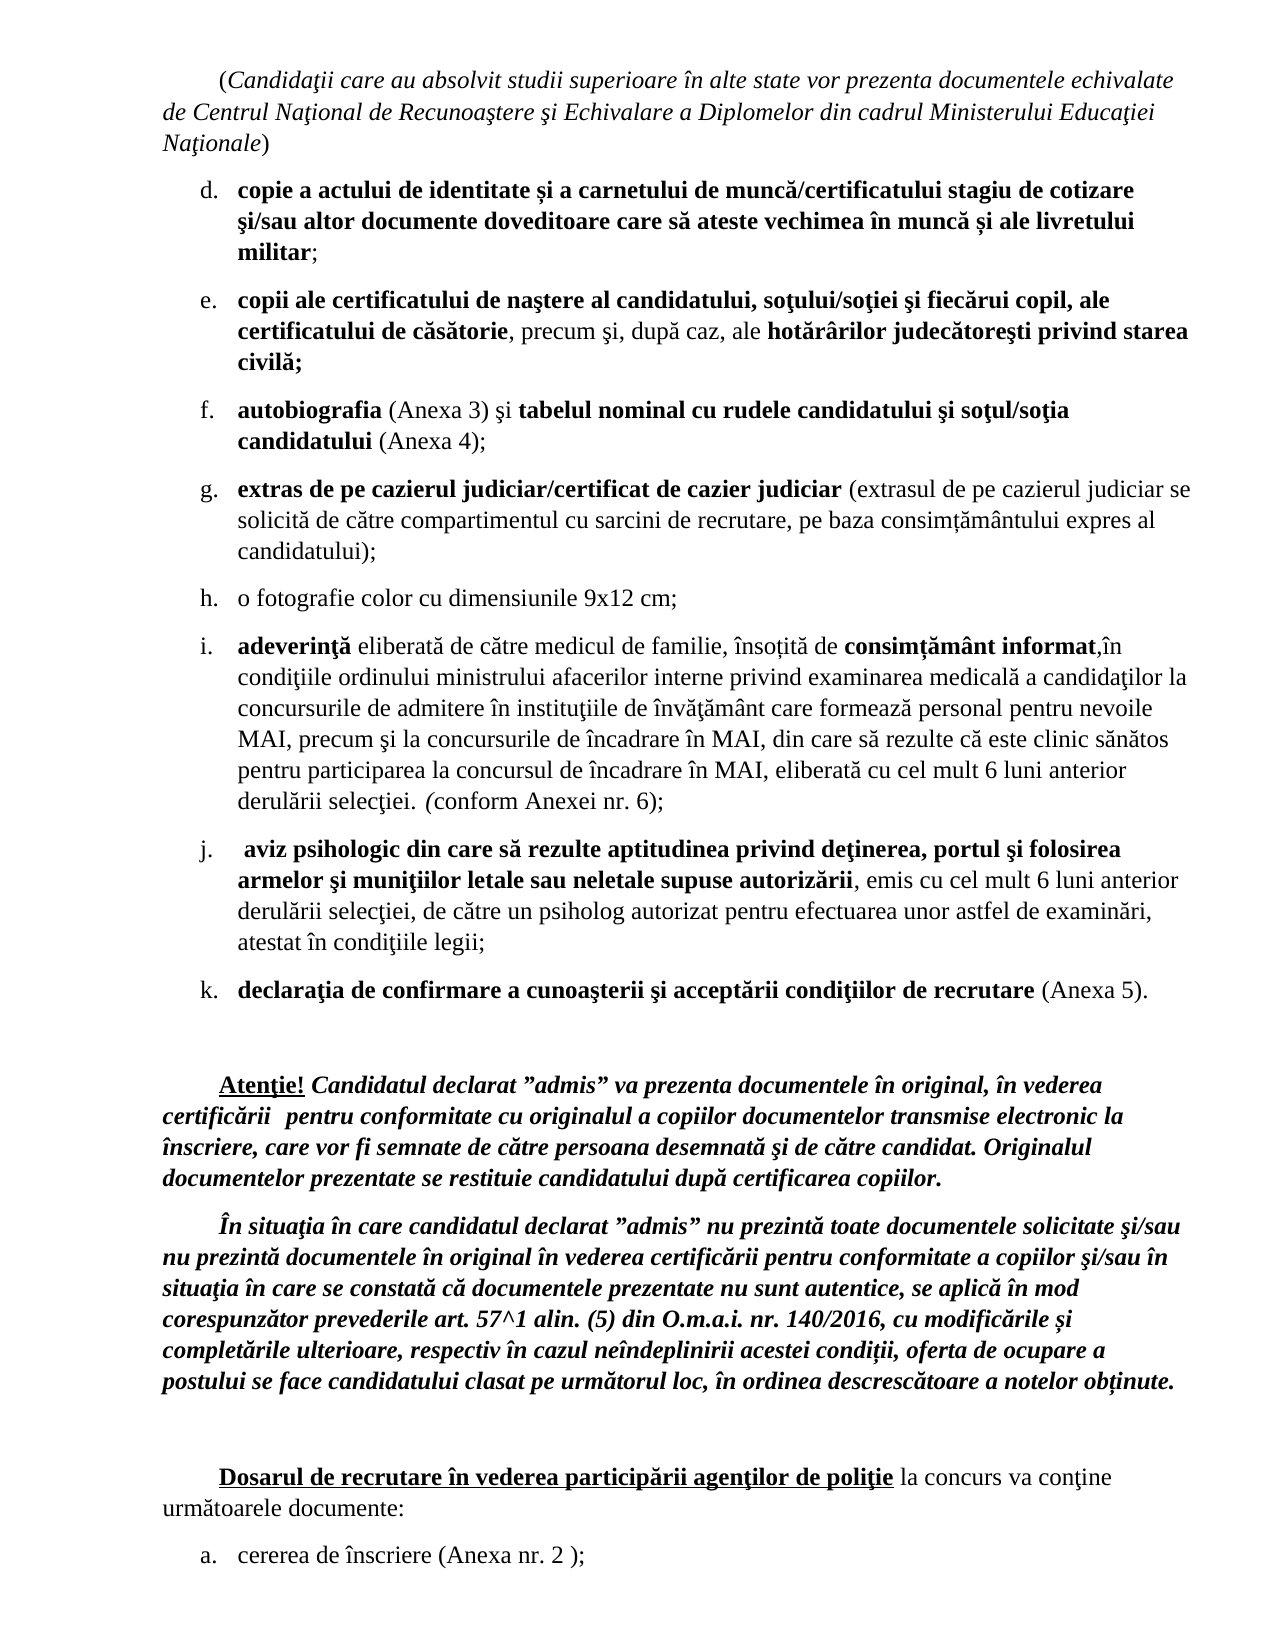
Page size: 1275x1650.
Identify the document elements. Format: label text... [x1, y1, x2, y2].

list copii ale certificatului de naştere al candidatului, soţului/soţiei şi fiecărui copil, ale certificatului de căsătorie, precum şi, după caz, ale hotărârilor judecătoreşti privind starea civilă; [200, 285, 1196, 376]
list cererea de înscriere (Anexa nr. 2 ); [200, 1541, 1196, 1569]
list extras de pe cazierul judiciar/certificat de cazier judiciar (extrasul de pe cazierul judiciar se solicită de către compartimentul cu sarcini de recrutare, pe baza consimțământului expres al candidatului); [200, 474, 1196, 564]
text În situaţia în care candidatul declarat ”admis” nu prezintă toate documentele solicitate şi/sau nu prezintă documentele în original în vederea certificării pentru conformitate a copiilor şi/sau în situaţia în care se constată că documentele prezentate nu sunt autentice, se aplică în mod corespunzător prevederile art. 57^1 alin. (5) din O.m.a.i. nr. 140/2016, cu modificările și completările ulterioare, respectiv în cazul neîndeplinirii acestei condiții, oferta de ocupare a postului se face candidatului clasat pe următorul loc, în ordinea descrescătoare a notelor obținute. [162, 1211, 1196, 1395]
text Dosarul de recrutare în vederea participării agenţilor de poliţie la concurs va conţine următoarele documente: [162, 1462, 1196, 1522]
list copie a actului de identitate și a carnetului de muncă/certificatului stagiu de cotizare şi/sau altor documente doveditoare care să ateste vechimea în muncă și ale livretului militar; [200, 175, 1196, 266]
text Atenţie! Candidatul declarat ”admis” va prezenta documentele în original, în vederea certificării pentru conformitate cu originalul a copiilor documentelor transmise electronic la înscriere, care vor fi semnate de către persoana desemnată şi de către candidat. Originalul documentelor prezentate se restituie candidatului după certificarea copiilor. [162, 1070, 1196, 1192]
list aviz psihologic din care să rezulte aptitudinea privind deţinerea, portul şi folosirea armelor şi muniţiilor letale sau neletale supuse autorizării, emis cu cel mult 6 luni anterior derulării selecţiei, de către un psiholog autorizat pentru efectuarea unor astfel de examinări, atestat în condiţiile legii; [200, 834, 1196, 956]
list o fotografie color cu dimensiunile 9x12 cm; [200, 583, 1196, 612]
text (Candidaţii care au absolvit studii superioare în alte state vor prezenta documentele echivalate de Centrul Naţional de Recunoaştere şi Echivalare a Diplomelor din cadrul Ministerului Educaţiei Naţionale) [162, 66, 1196, 156]
list adeverinţă eliberată de către medicul de familie, însoțită de consimțământ informat,în condiţiile ordinului ministrului afacerilor interne privind examinarea medicală a candidaţilor la concursurile de admitere în instituţiile de învăţământ care formează personal pentru nevoile MAI, precum şi la concursurile de încadrare în MAI, din care să rezulte că este clinic sănătos pentru participarea la concursul de încadrare în MAI, eliberată cu cel mult 6 luni anterior derulării selecţiei. (conform Anexei nr. 6); [200, 631, 1196, 815]
list declaraţia de confirmare a cunoaşterii şi acceptării condiţiilor de recrutare (Anexa 5). [200, 975, 1196, 1004]
list autobiografia (Anexa 3) şi tabelul nominal cu rudele candidatului şi soţul/soţia candidatului (Anexa 4); [200, 395, 1196, 455]
